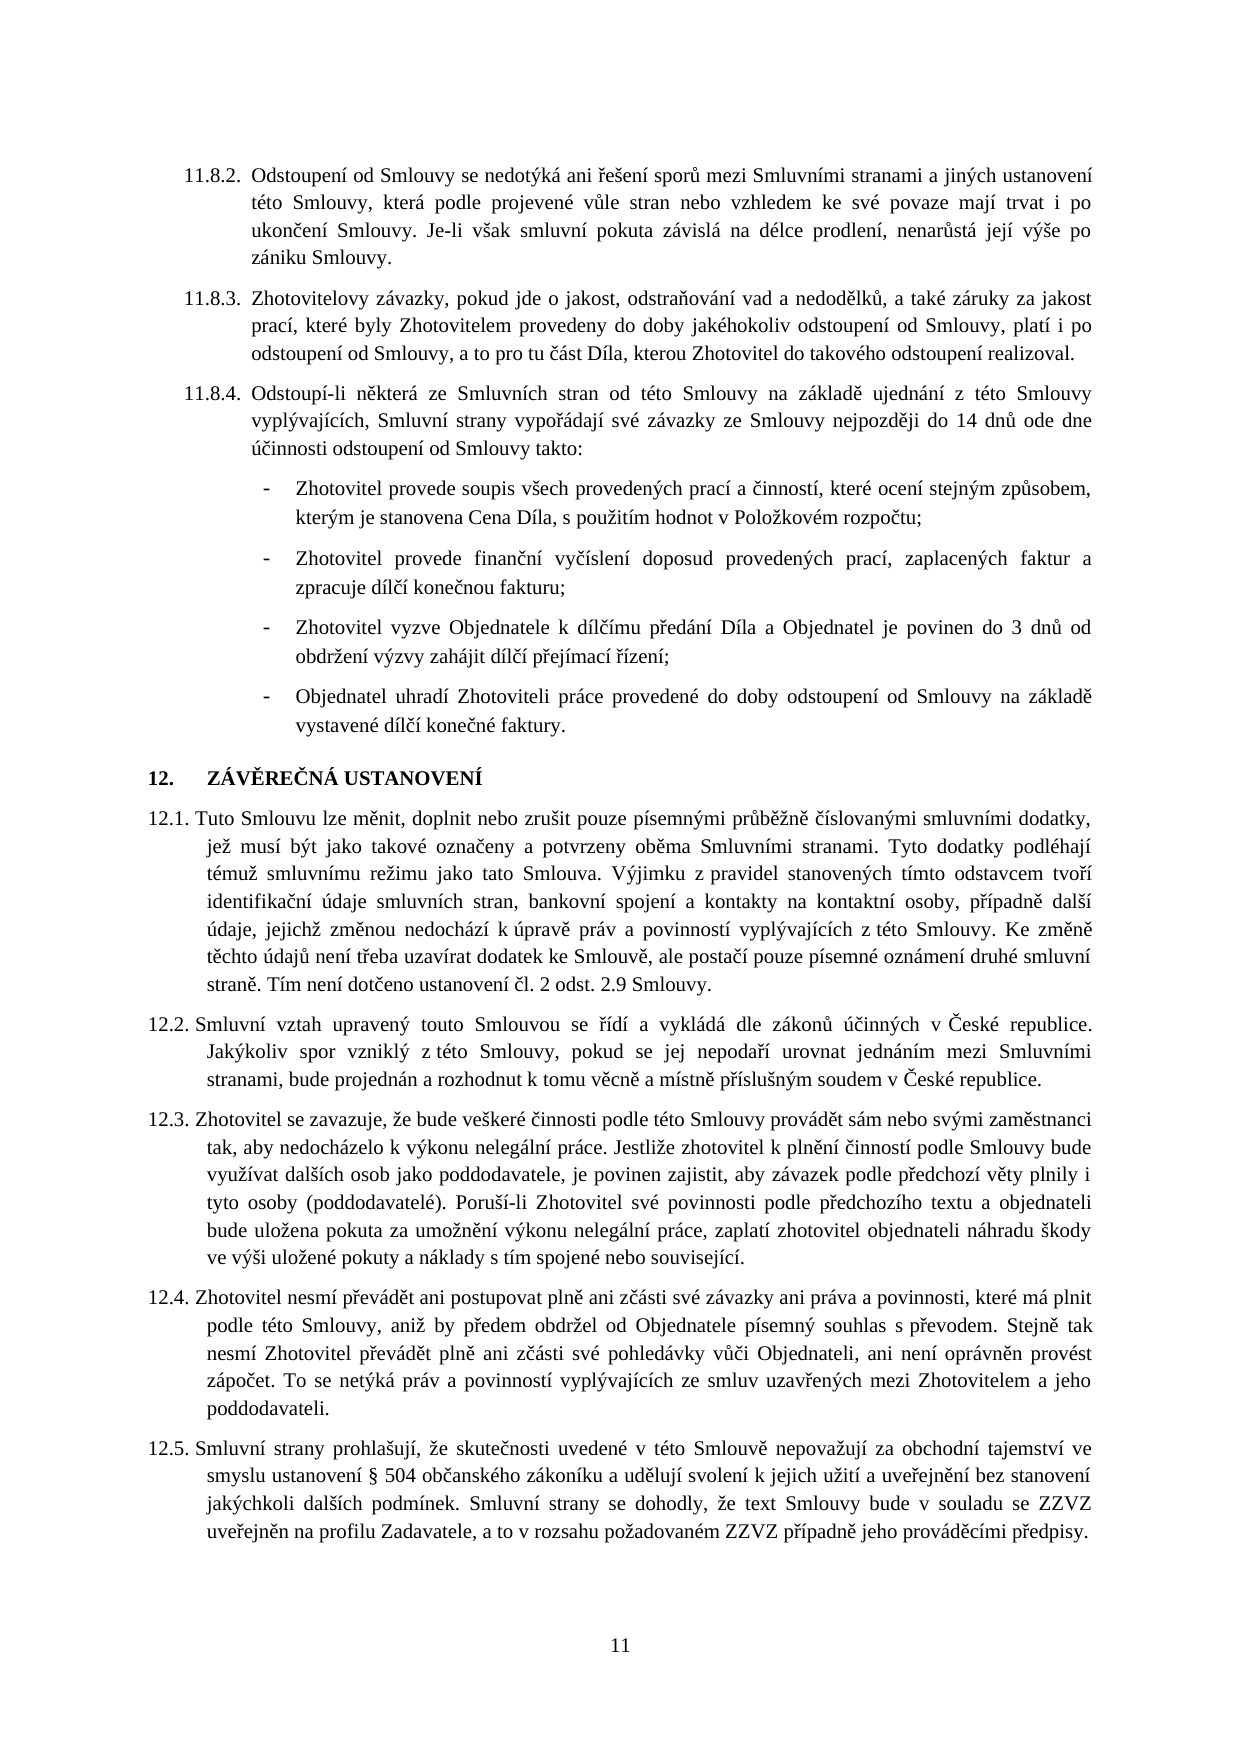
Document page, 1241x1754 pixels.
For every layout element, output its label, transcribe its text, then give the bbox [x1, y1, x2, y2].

list Smluvní strany prohlašují, že skutečnosti uvedené v této Smlouvě nepovažují za obchodní tajemství ve smyslu ustanovení § 504 občanského zákoníku a udělují svolení k jejich užití a uveřejnění bez stanovení jakýchkoli dalších podmínek. Smluvní strany se dohodly, že text Smlouvy bude v souladu se ZZVZ uveřejněn na profilu Zadavatele, a to v rozsahu požadovaném ZZVZ případně jeho prováděcími předpisy. [148, 1436, 1093, 1543]
list Zhotovitel provede soupis všech provedených prací a činností, které ocení stejným způsobem, kterým je stanovena Cena Díla, s použitím hodnot v Položkovém rozpočtu; [260, 476, 1093, 529]
list ZÁVĚREČNÁ USTANOVENÍ [148, 766, 1093, 790]
list Zhotovitelovy závazky, pokud jde o jakost, odstraňování vad a nedodělků, a také záruky za jakost prací, které byly Zhotovitelem provedeny do doby jakéhokoliv odstoupení od Smlouvy, platí i po odstoupení od Smlouvy, a to pro tu část Díla, kterou Zhotovitel do takového odstoupení realizoval. [184, 285, 1093, 365]
list Zhotovitel nesmí převádět ani postupovat plně ani zčásti své závazky ani práva a povinnosti, které má plnit podle této Smlouvy, aniž by předem obdržel od Objednatele písemný souhlas s převodem. Stejně tak nesmí Zhotovitel převádět plně ani zčásti své pohledávky vůči Objednateli, ani není oprávněn provést zápočet. To se netýká práv a povinností vyplývajících ze smluv uzavřených mezi Zhotovitelem a jeho poddodavateli. [148, 1285, 1093, 1420]
subtitle Zhotovitel se zavazuje, že bude veškeré činnosti podle této Smlouvy provádět sám nebo svými zaměstnanci tak, aby nedocházelo k výkonu nelegální práce. Jestliže zhotovitel k plnění činností podle Smlouvy bude využívat dalších osob jako poddodavatele, je povinen zajistit, aby závazek podle předchozí věty plnily i tyto osoby (poddodavatelé). Poruší-li Zhotovitel své povinnosti podle předchozího textu a objednateli bude uložena pokuta za umožnění výkonu nelegální práce, zaplatí zhotovitel objednateli náhradu škody ve výši uložené pokuty a náklady s tím spojené nebo související. [148, 1107, 1093, 1269]
subtitle Smluvní vztah upravený touto Smlouvou se řídí a vykládá dle zákonů účinných v České republice. Jakýkoliv spor vzniklý z této Smlouvy, pokud se jej nepodaří urovnat jednáním mezi Smluvními stranami, bude projednán a rozhodnut k tomu věcně a místně příslušným soudem v České republice. [148, 1012, 1093, 1091]
list Objednatel uhradí Zhotoviteli práce provedené do doby odstoupení od Smlouvy na základě vystavené dílčí konečné faktury. [260, 684, 1093, 737]
list Zhotovitel vyzve Objednatele k dílčímu předání Díla a Objednatel je povinen do 3 dnů od obdržení výzvy zahájit dílčí přejímací řízení; [260, 615, 1093, 668]
list Zhotovitel provede finanční vyčíslení doposud provedených prací, zaplacených faktur a zpracuje dílčí konečnou fakturu; [260, 545, 1093, 599]
list Odstoupení od Smlouvy se nedotýká ani řešení sporů mezi Smluvními stranami a jiných ustanovení této Smlouvy, která podle projevené vůle stran nebo vzhledem ke své povaze mají trvat i po ukončení Smlouvy. Je-li však smluvní pokuta závislá na délce prodlení, nenarůstá její výše po zániku Smlouvy. [184, 162, 1093, 269]
list Odstoupí-li některá ze Smluvních stran od této Smlouvy na základě ujednání z této Smlouvy vyplývajících, Smluvní strany vypořádají své závazky ze Smlouvy nejpozději do 14 dnů ode dne účinnosti odstoupení od Smlouvy takto: [184, 381, 1093, 460]
list Tuto Smlouvu lze měnit, doplnit nebo zrušit pouze písemnými průběžně číslovanými smluvními dodatky, jež musí být jako takové označeny a potvrzeny oběma Smluvními stranami. Tyto dodatky podléhají témuž smluvnímu režimu jako tato Smlouva. Výjimku z pravidel stanovených tímto odstavcem tvoří identifikační údaje smluvních stran, bankovní spojení a kontakty na kontaktní osoby, případně další údaje, jejichž změnou nedochází k úpravě práv a povinností vyplývajících z této Smlouvy. Ke změně těchto údajů není třeba uzavírat dodatek ke Smlouvě, ale postačí pouze písemné oznámení druhé smluvní straně. Tím není dotčeno ustanovení čl. 2 odst. 2.9 Smlouvy. [148, 806, 1093, 996]
